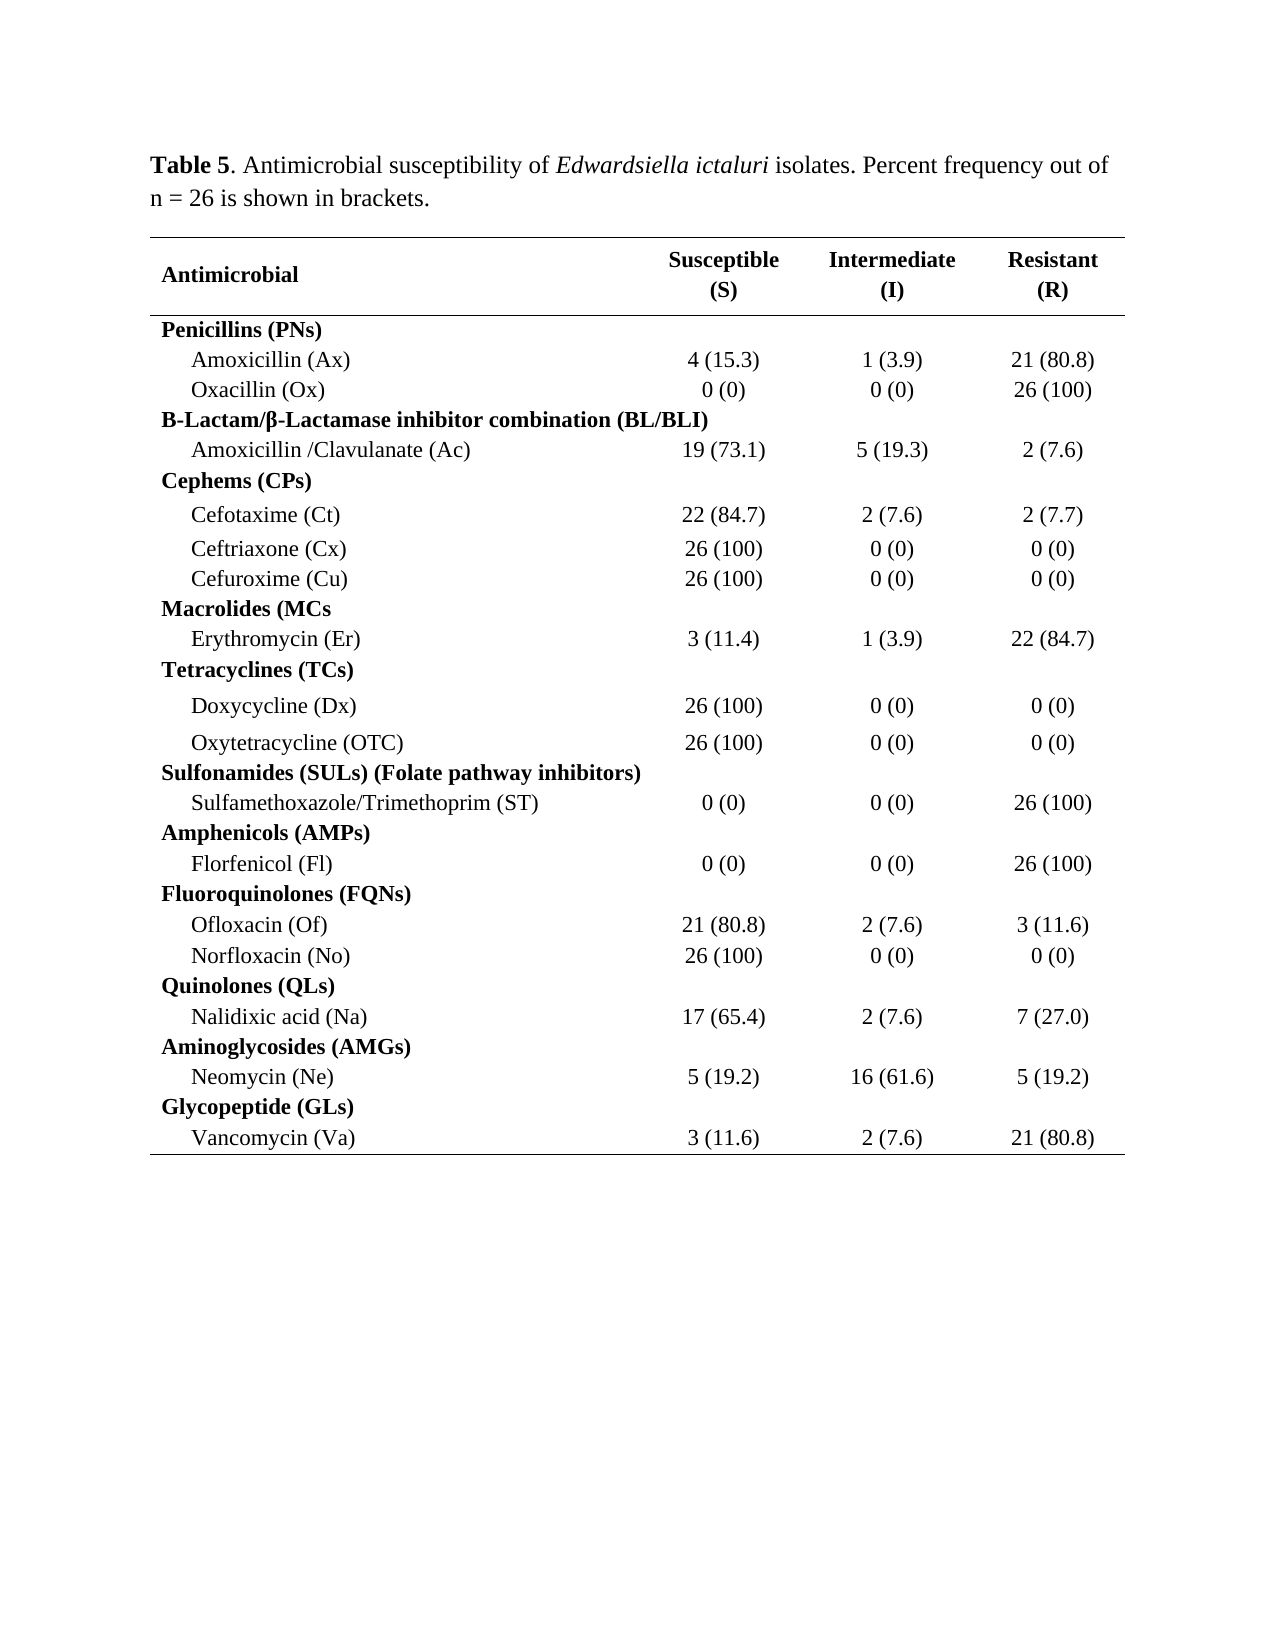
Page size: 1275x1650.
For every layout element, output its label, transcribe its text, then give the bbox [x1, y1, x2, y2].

table_cell Doxycycline (Dx) [150, 686, 643, 729]
table_cell Quinolones (QLs) [150, 973, 1125, 1003]
table_cell 0 (0) [981, 565, 1125, 595]
table_cell Neomycin (Ne) [150, 1063, 643, 1093]
table_cell Fluoroquinolones (FQNs) [150, 880, 1125, 910]
table_cell Florfenicol (Fl) [150, 850, 643, 880]
table_cell 2 (7.6) [804, 910, 981, 942]
table_cell Sulfamethoxazole/Trimethoprim (ST) [150, 789, 643, 819]
table_header Resistant (R) [981, 238, 1125, 314]
table_cell Cefuroxime (Cu) [150, 565, 643, 595]
table_cell 2 (7.6) [804, 497, 981, 535]
table_cell 7 (27.0) [981, 1003, 1125, 1033]
table_cell 26 (100) [644, 729, 804, 759]
table_cell Vancomycin (Va) [150, 1124, 643, 1154]
table_cell Amoxicillin /Clavulanate (Ac) [150, 436, 643, 467]
table_cell Erythromycin (Er) [150, 625, 643, 656]
table_cell Amphenicols (AMPs) [150, 819, 1125, 849]
table_cell 3 (11.6) [644, 1124, 804, 1154]
table_cell 0 (0) [981, 729, 1125, 759]
table_cell 16 (61.6) [804, 1063, 981, 1093]
table_cell 2 (7.6) [981, 436, 1125, 467]
table_cell 2 (7.6) [804, 1124, 981, 1154]
table_cell Oxacillin (Ox) [150, 376, 643, 406]
table_cell 21 (80.8) [981, 346, 1125, 376]
table_cell 0 (0) [804, 729, 981, 759]
table_cell 26 (100) [981, 376, 1125, 406]
table_header Intermediate (I) [804, 238, 981, 314]
table_cell 1 (3.9) [804, 346, 981, 376]
table_cell 0 (0) [804, 943, 981, 973]
table_cell Ceftriaxone (Cx) [150, 535, 643, 565]
table_cell 22 (84.7) [644, 497, 804, 535]
table_cell 3 (11.6) [981, 910, 1125, 942]
table_cell 0 (0) [804, 376, 981, 406]
table_cell 21 (80.8) [644, 910, 804, 942]
table_cell Aminoglycosides (AMGs) [150, 1033, 1125, 1063]
table_cell Tetracyclines (TCs) [150, 656, 1125, 686]
table_cell 2 (7.7) [981, 497, 1125, 535]
table_cell 26 (100) [644, 943, 804, 973]
table_cell 3 (11.4) [644, 625, 804, 656]
table_cell Glycopeptide (GLs) [150, 1094, 1125, 1124]
table_cell 26 (100) [981, 789, 1125, 819]
table_cell Amoxicillin (Ax) [150, 346, 643, 376]
table_cell Penicillins (PNs) [150, 316, 1125, 346]
table_cell 1 (3.9) [804, 625, 981, 656]
table_cell 26 (100) [644, 565, 804, 595]
table_cell 0 (0) [981, 686, 1125, 729]
table_cell 22 (84.7) [981, 625, 1125, 656]
table_cell 19 (73.1) [644, 436, 804, 467]
table_cell 0 (0) [981, 943, 1125, 973]
table_cell 0 (0) [804, 789, 981, 819]
table_cell Macrolides (MCs [150, 595, 1125, 625]
table_cell Β-Lactam/β-Lactamase inhibitor combination (BL/BLI) [150, 406, 1125, 436]
table_cell 26 (100) [644, 535, 804, 565]
table_cell 26 (100) [981, 850, 1125, 880]
table_cell 0 (0) [804, 686, 981, 729]
text Table 5. Antimicrobial susceptibility of Edwardsiella ictaluri isolates. Percent frequency out of n = 26 is shown in brackets. [150, 150, 1125, 212]
table_cell 0 (0) [644, 789, 804, 819]
table_cell Sulfonamides (SULs) (Folate pathway inhibitors) [150, 759, 1125, 789]
table_cell Oxytetracycline (OTC) [150, 729, 643, 759]
table_cell 0 (0) [981, 535, 1125, 565]
table_cell Ofloxacin (Of) [150, 910, 643, 942]
table_cell 0 (0) [804, 565, 981, 595]
table_cell Cefotaxime (Ct) [150, 497, 643, 535]
table_cell 17 (65.4) [644, 1003, 804, 1033]
table_cell Nalidixic acid (Na) [150, 1003, 643, 1033]
table_header Susceptible (S) [644, 238, 804, 314]
table_cell 0 (0) [804, 535, 981, 565]
table_cell 0 (0) [804, 850, 981, 880]
table_cell Norfloxacin (No) [150, 943, 643, 973]
table_cell 2 (7.6) [804, 1003, 981, 1033]
table_cell 5 (19.2) [981, 1063, 1125, 1093]
table_cell Cephems (CPs) [150, 467, 1125, 497]
table_cell 26 (100) [644, 686, 804, 729]
table_cell 5 (19.3) [804, 436, 981, 467]
table_cell 21 (80.8) [981, 1124, 1125, 1154]
table_cell 4 (15.3) [644, 346, 804, 376]
table_header Antimicrobial [150, 238, 643, 314]
table_cell 5 (19.2) [644, 1063, 804, 1093]
table_cell 0 (0) [644, 850, 804, 880]
table_cell 0 (0) [644, 376, 804, 406]
